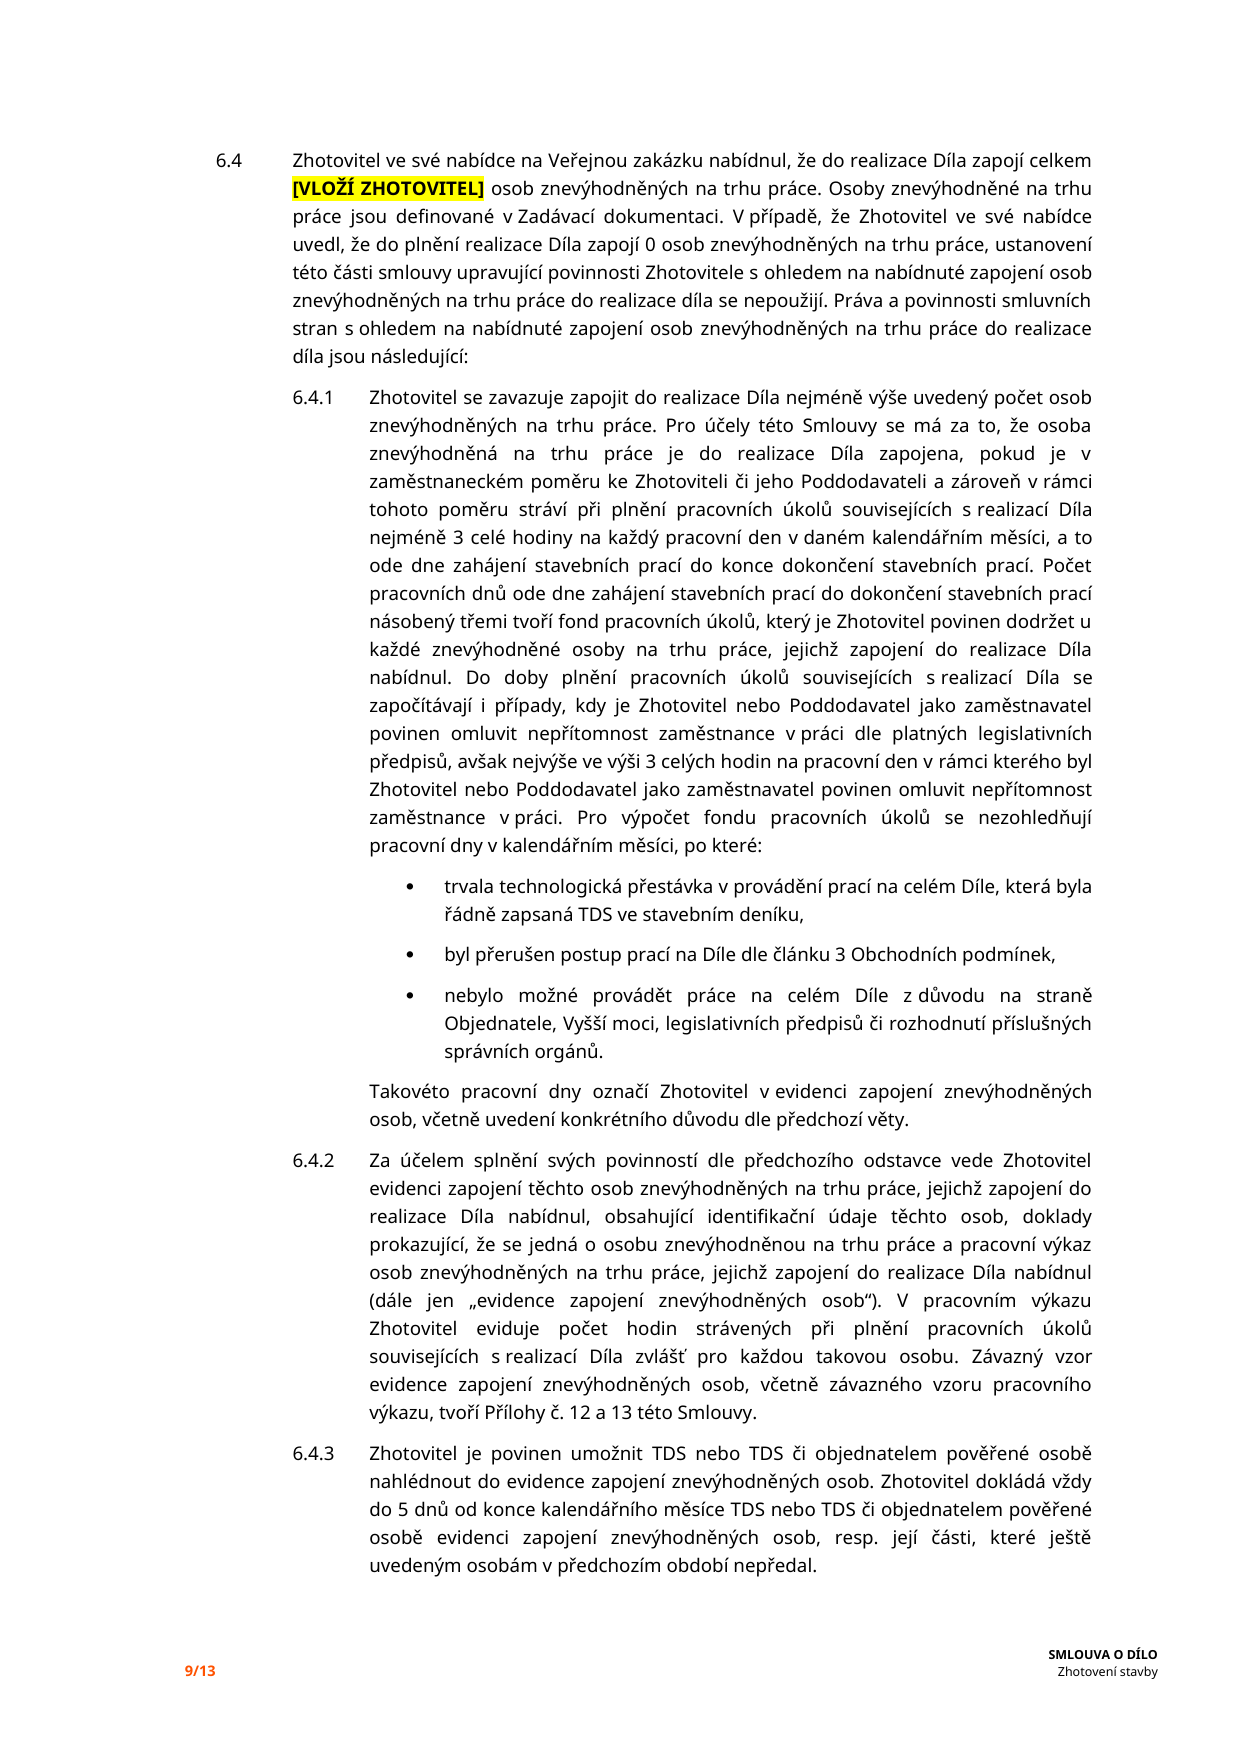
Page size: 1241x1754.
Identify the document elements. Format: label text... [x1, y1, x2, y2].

list Za účelem splnění svých povinností dle předchozího odstavce vede Zhotovitel evidenci zapojení těchto osob znevýhodněných na trhu práce, jejichž zapojení do realizace Díla nabídnul, obsahující identifikační údaje těchto osob, doklady prokazující, že se jedná o osobu znevýhodněnou na trhu práce a pracovní výkaz osob znevýhodněných na trhu práce, jejichž zapojení do realizace Díla nabídnul (dále jen „evidence zapojení znevýhodněných osob“). V pracovním výkazu Zhotovitel eviduje počet hodin strávených při plnění pracovních úkolů souvisejících s realizací Díla zvlášť pro každou takovou osobu. Závazný vzor evidence zapojení znevýhodněných osob, včetně závazného vzoru pracovního výkazu, tvoří Přílohy č. 12 a 13 této Smlouvy. [292, 1147, 1093, 1425]
list trvala technologická přestávka v provádění prací na celém Díle, která byla řádně zapsaná TDS ve stavebním deníku, [407, 873, 1093, 927]
list byl přerušen postup prací na Díle dle článku 3 Obchodních podmínek, [407, 942, 1093, 967]
list Zhotovitel se zavazuje zapojit do realizace Díla nejméně výše uvedený počet osob znevýhodněných na trhu práce. Pro účely této Smlouvy se má za to, že osoba znevýhodněná na trhu práce je do realizace Díla zapojena, pokud je v zaměstnaneckém poměru ke Zhotoviteli či jeho Poddodavateli a zároveň v rámci tohoto poměru stráví při plnění pracovních úkolů souvisejících s realizací Díla nejméně 3 celé hodiny na každý pracovní den v daném kalendářním měsíci, a to ode dne zahájení stavebních prací do konce dokončení stavebních prací. Počet pracovních dnů ode dne zahájení stavebních prací do dokončení stavebních prací násobený třemi tvoří fond pracovních úkolů, který je Zhotovitel povinen dodržet u každé znevýhodněné osoby na trhu práce, jejichž zapojení do realizace Díla nabídnul. Do doby plnění pracovních úkolů souvisejících s realizací Díla se započítávají i případy, kdy je Zhotovitel nebo Poddodavatel jako zaměstnavatel povinen omluvit nepřítomnost zaměstnance v práci dle platných legislativních předpisů, avšak nejvýše ve výši 3 celých hodin na pracovní den v rámci kterého byl Zhotovitel nebo Poddodavatel jako zaměstnavatel povinen omluvit nepřítomnost zaměstnance v práci. Pro výpočet fondu pracovních úkolů se nezohledňují pracovní dny v kalendářním měsíci, po které: [292, 384, 1093, 858]
text Zhotovitel ve své nabídce na Veřejnou zakázku nabídnul, že do realizace Díla zapojí celkem [VLOŽÍ ZHOTOVITEL] osob znevýhodněných na trhu práce. Osoby znevýhodněné na trhu práce jsou definované v Zadávací dokumentaci. V případě, že Zhotovitel ve své nabídce uvedl, že do plnění realizace Díla zapojí 0 osob znevýhodněných na trhu práce, ustanovení této části smlouvy upravující povinnosti Zhotovitele s ohledem na nabídnuté zapojení osob znevýhodněných na trhu práce do realizace díla se nepoužijí. Práva a povinnosti smluvních stran s ohledem na nabídnuté zapojení osob znevýhodněných na trhu práce do realizace díla jsou následující: [216, 147, 1093, 369]
text Zhotovitel je povinen umožnit TDS nebo TDS či objednatelem pověřené osobě nahlédnout do evidence zapojení znevýhodněných osob. Zhotovitel dokládá vždy do 5 dnů od konce kalendářního měsíce TDS nebo TDS či objednatelem pověřené osobě evidenci zapojení znevýhodněných osob, resp. její části, které ještě uvedeným osobám v předchozím období nepředal. [292, 1440, 1093, 1577]
list nebylo možné provádět práce na celém Díle z důvodu na straně Objednatele, Vyšší moci, legislativních předpisů či rozhodnutí příslušných správních orgánů. [407, 982, 1093, 1064]
text Takovéto pracovní dny označí Zhotovitel v evidenci zapojení znevýhodněných osob, včetně uvedení konkrétního důvodu dle předchozí věty. [369, 1079, 1093, 1132]
